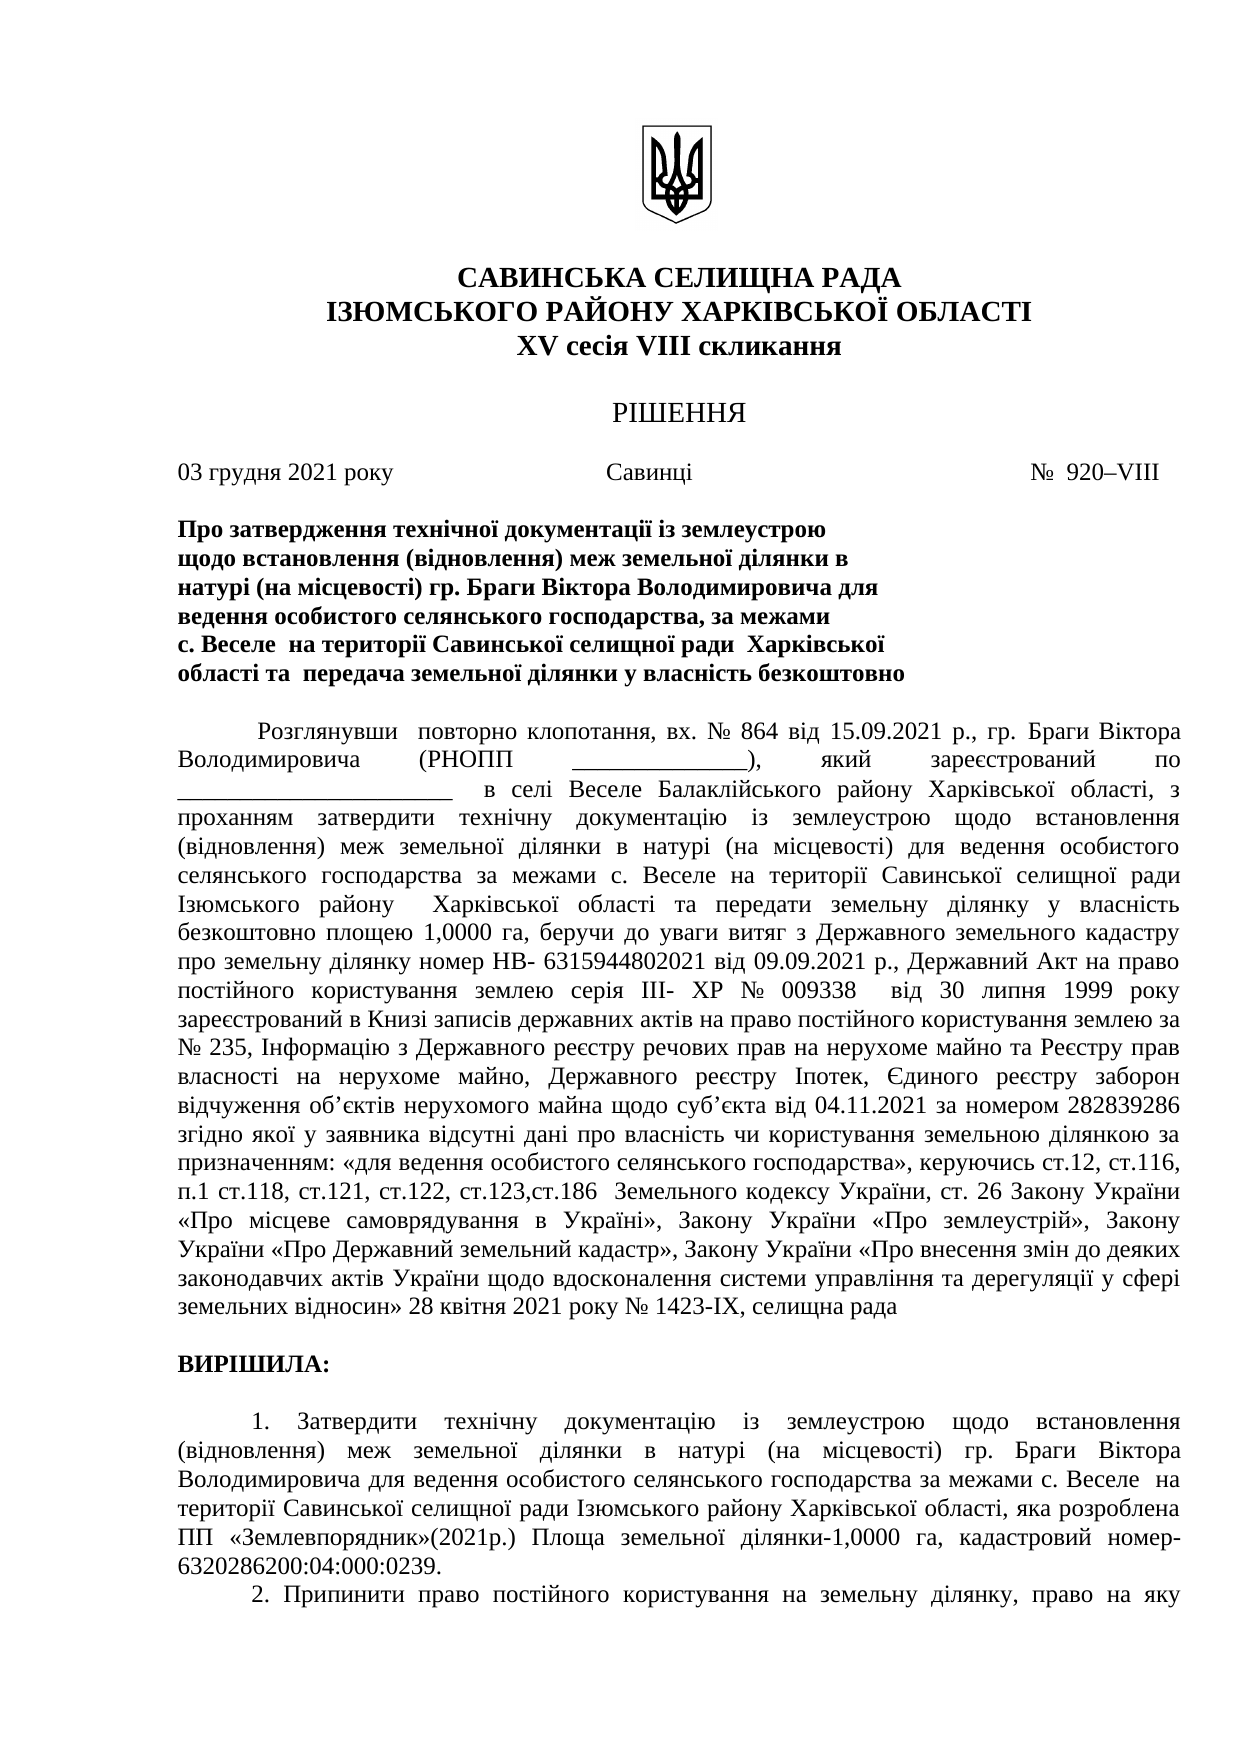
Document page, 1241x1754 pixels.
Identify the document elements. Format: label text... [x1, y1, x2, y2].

text області та передача земельної ділянки у власність безкоштовно [177, 658, 1181, 687]
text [177, 1579, 1181, 1608]
text Про затвердження технічної документації із землеустрою [177, 514, 1181, 543]
text 03 грудня 2021 року Савинці № 920–VIІІ [177, 457, 1200, 486]
text Розглянувши повторно клопотання, вх. № 864 від 15.09.2021 р., гр. Браги Віктора Володимировича (РНОПП ______________), який зареєстрований по ______________________ в селі Веселе Балаклійського району Харківської області, з проханням затвердити технічну документацію із землеустрою щодо встановлення (відновлення) меж земельної ділянки в натурі (на місцевості) для ведення особистого селянського господарства за межами с. Веселе на території Савинської селищної ради Ізюмського району Харківської області та передати земельну ділянку у власність безкоштовно площею 1,0000 га, беручи до уваги витяг з Державного земельного кадастру про земельну ділянку номер НВ- 6315944802021 від 09.09.2021 р., Державний Акт на право постійного користування землею серія ІІІ- ХР № 009338 від 30 липня 1999 року зареєстрований в Книзі записів державних актів на право постійного користування землею за № 235, Інформацію з Державного реєстру речових прав на нерухоме майно та Реєстру прав власності на нерухоме майно, Державного реєстру Іпотек, Єдиного реєстру заборон відчуження об’єктів нерухомого майна щодо суб’єкта від 04.11.2021 за номером 282839286 згідно якої у заявника відсутні дані про власність чи користування земельною ділянкою за призначенням: «для ведення особистого селянського господарства», керуючись ст.12, ст.116, п.1 ст.118, ст.121, ст.122, ст.123,ст.186 Земельного кодексу України, ст. 26 Закону України «Про місцеве самоврядування в Україні», Закону України «Про землеустрій», Закону України «Про Державний земельний кадастр», Закону України «Про внесення змін до деяких законодавчих актів України щодо вдосконалення системи управління та дерегуляції у сфері земельних відносин» 28 квітня 2021 року № 1423-IX, селищна рада [177, 716, 1181, 1320]
text ведення особистого селянського господарства, за межами [177, 601, 1181, 629]
text САВИНСЬКА СЕЛИЩНА РАДА [177, 261, 1181, 294]
text ІЗЮМСЬКОГО РАЙОНУ ХАРКІВСЬКОЇ ОБЛАСТІ [177, 294, 1181, 328]
text натурі (на місцевості) гр. Браги Віктора Володимировича для [177, 572, 1181, 601]
text 1. Затвердити технічну документацію із землеустрою щодо встановлення (відновлення) меж земельної ділянки в натурі (на місцевості) гр. Браги Віктора Володимировича для ведення особистого селянського господарства за межами с. Веселе на території Савинської селищної ради Ізюмського району Харківської області, яка розроблена ПП «Землевпорядник»(2021р.) Площа земельної ділянки-1,0000 га, кадастровий номер- 6320286200:04:000:0239. [177, 1406, 1181, 1579]
text ХV сесія VІІІ скликання [177, 328, 1181, 361]
text щодо встановлення (відновлення) меж земельної ділянки в [177, 543, 1181, 572]
text РІШЕННЯ [177, 395, 1181, 428]
text ВИРІШИЛА: [177, 1349, 1181, 1378]
text с. Веселе на території Савинської селищної ради Харківської [177, 629, 1181, 658]
